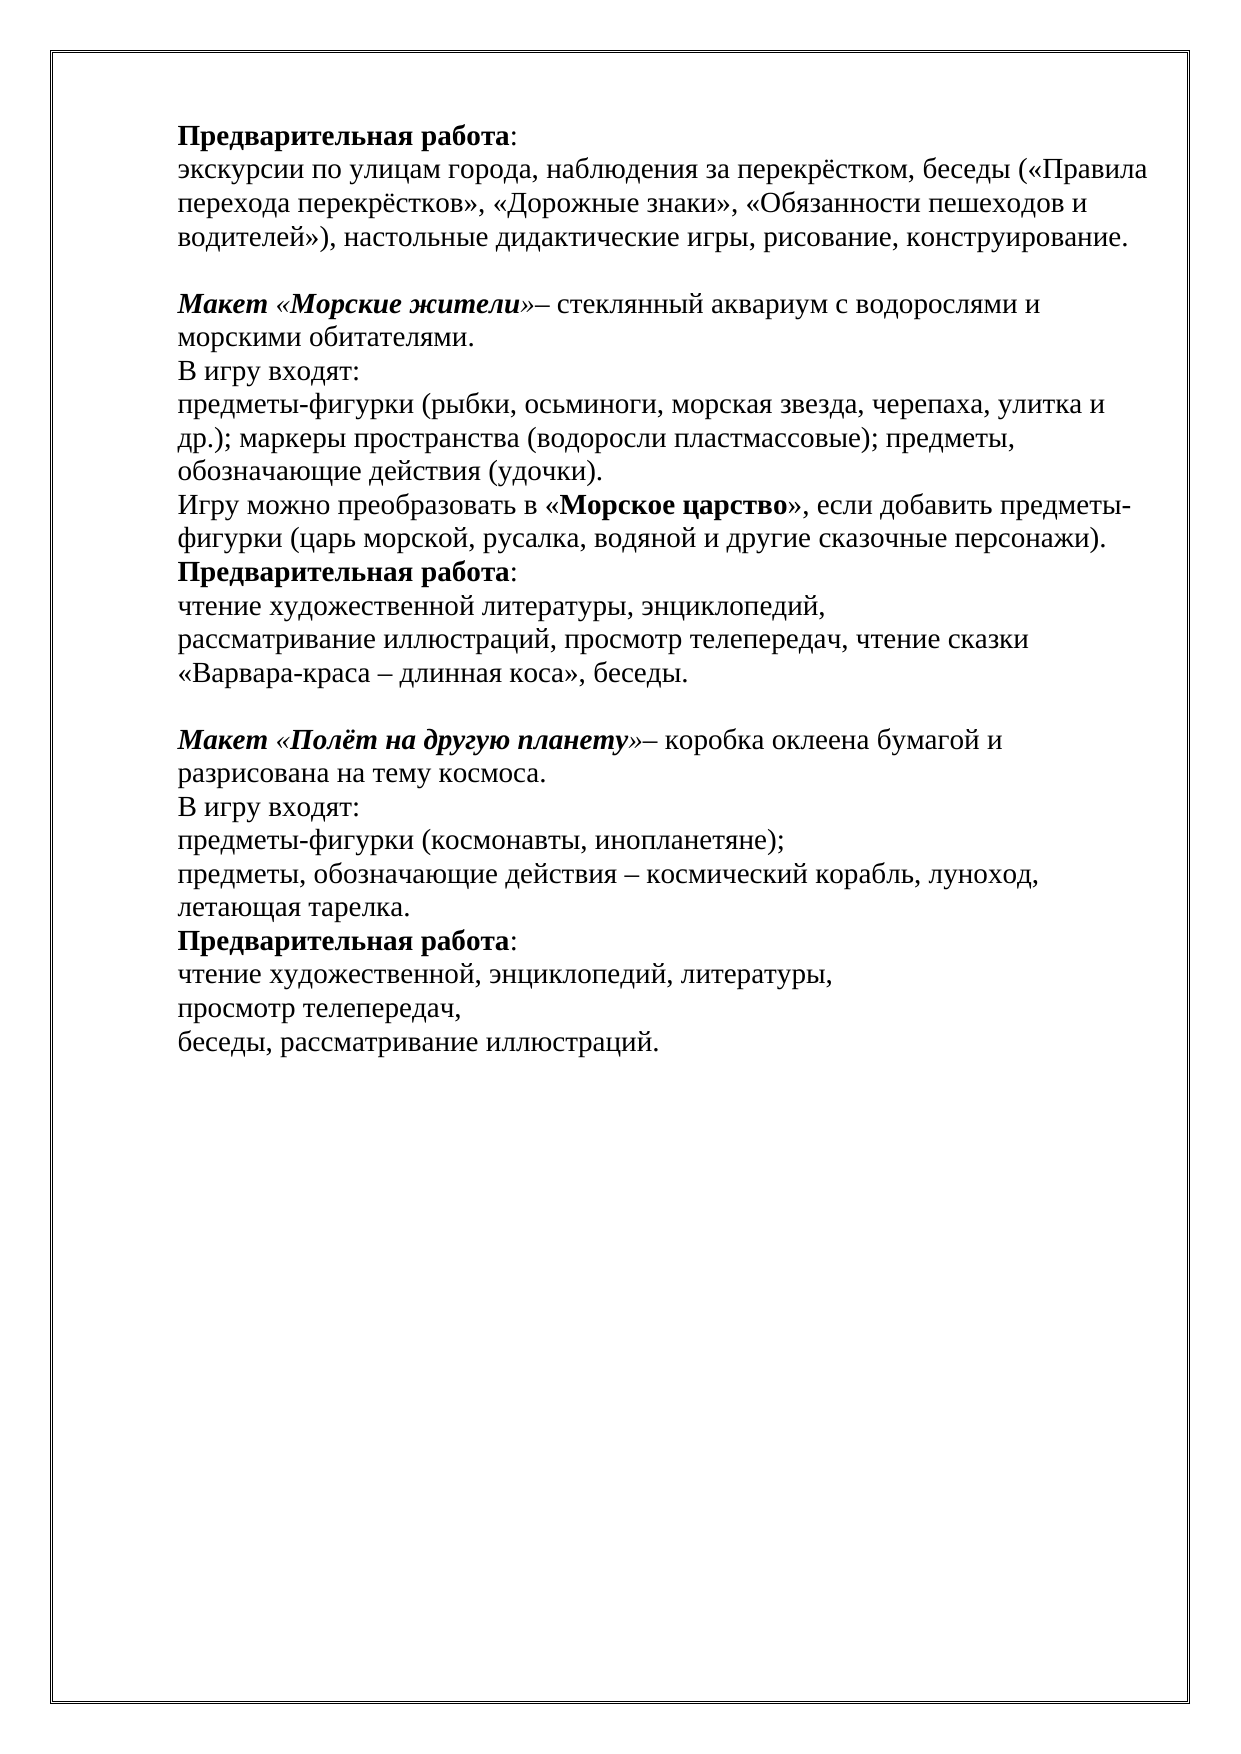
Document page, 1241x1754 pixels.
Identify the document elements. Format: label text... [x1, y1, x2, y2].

text Игру можно преобразовать в «Морское царство», если добавить предметы-фигурки (царь морской, русалка, водяной и другие сказочные персонажи). [177, 487, 1152, 554]
text В игру входят: [177, 353, 1152, 386]
text предметы-фигурки (рыбки, осьминоги, морская звезда, черепаха, улитка и [177, 386, 1152, 420]
text Макет «Полёт на другую планету»– коробка оклеена бумагой и разрисована на тему космоса. [177, 722, 1152, 789]
text просмотр телепередач, [177, 990, 1152, 1024]
text Предварительная работа: [177, 554, 1152, 588]
text др.); маркеры пространства (водоросли пластмассовые); предметы, обозначающие действия (удочки). [177, 420, 1152, 487]
text чтение художественной литературы, энциклопедий, [177, 588, 1152, 621]
text предметы, обозначающие действия – космический корабль, луноход, [177, 856, 1152, 889]
text «Варвара-краса – длинная коса», беседы. [177, 655, 1152, 688]
text рассматривание иллюстраций, просмотр телепередач, чтение сказки [177, 621, 1152, 655]
text предметы-фигурки (космонавты, инопланетяне); [177, 822, 1152, 856]
text В игру входят: [177, 789, 1152, 822]
text чтение художественной, энциклопедий, литературы, [177, 957, 1152, 990]
text Макет «Морские жители»– стеклянный аквариум с водорослями и морскими обитателями. [177, 286, 1152, 353]
text Предварительная работа: [177, 923, 1152, 957]
text летающая тарелка. [177, 889, 1152, 923]
text Предварительная работа: [177, 118, 1152, 152]
text экскурсии по улицам города, наблюдения за перекрёстком, беседы («Правила перехода перекрёстков», «Дорожные знаки», «Обязанности пешеходов и водителей»), настольные дидактические игры, рисование, конструирование. [177, 152, 1152, 252]
text беседы, рассматривание иллюстраций. [177, 1024, 1152, 1057]
